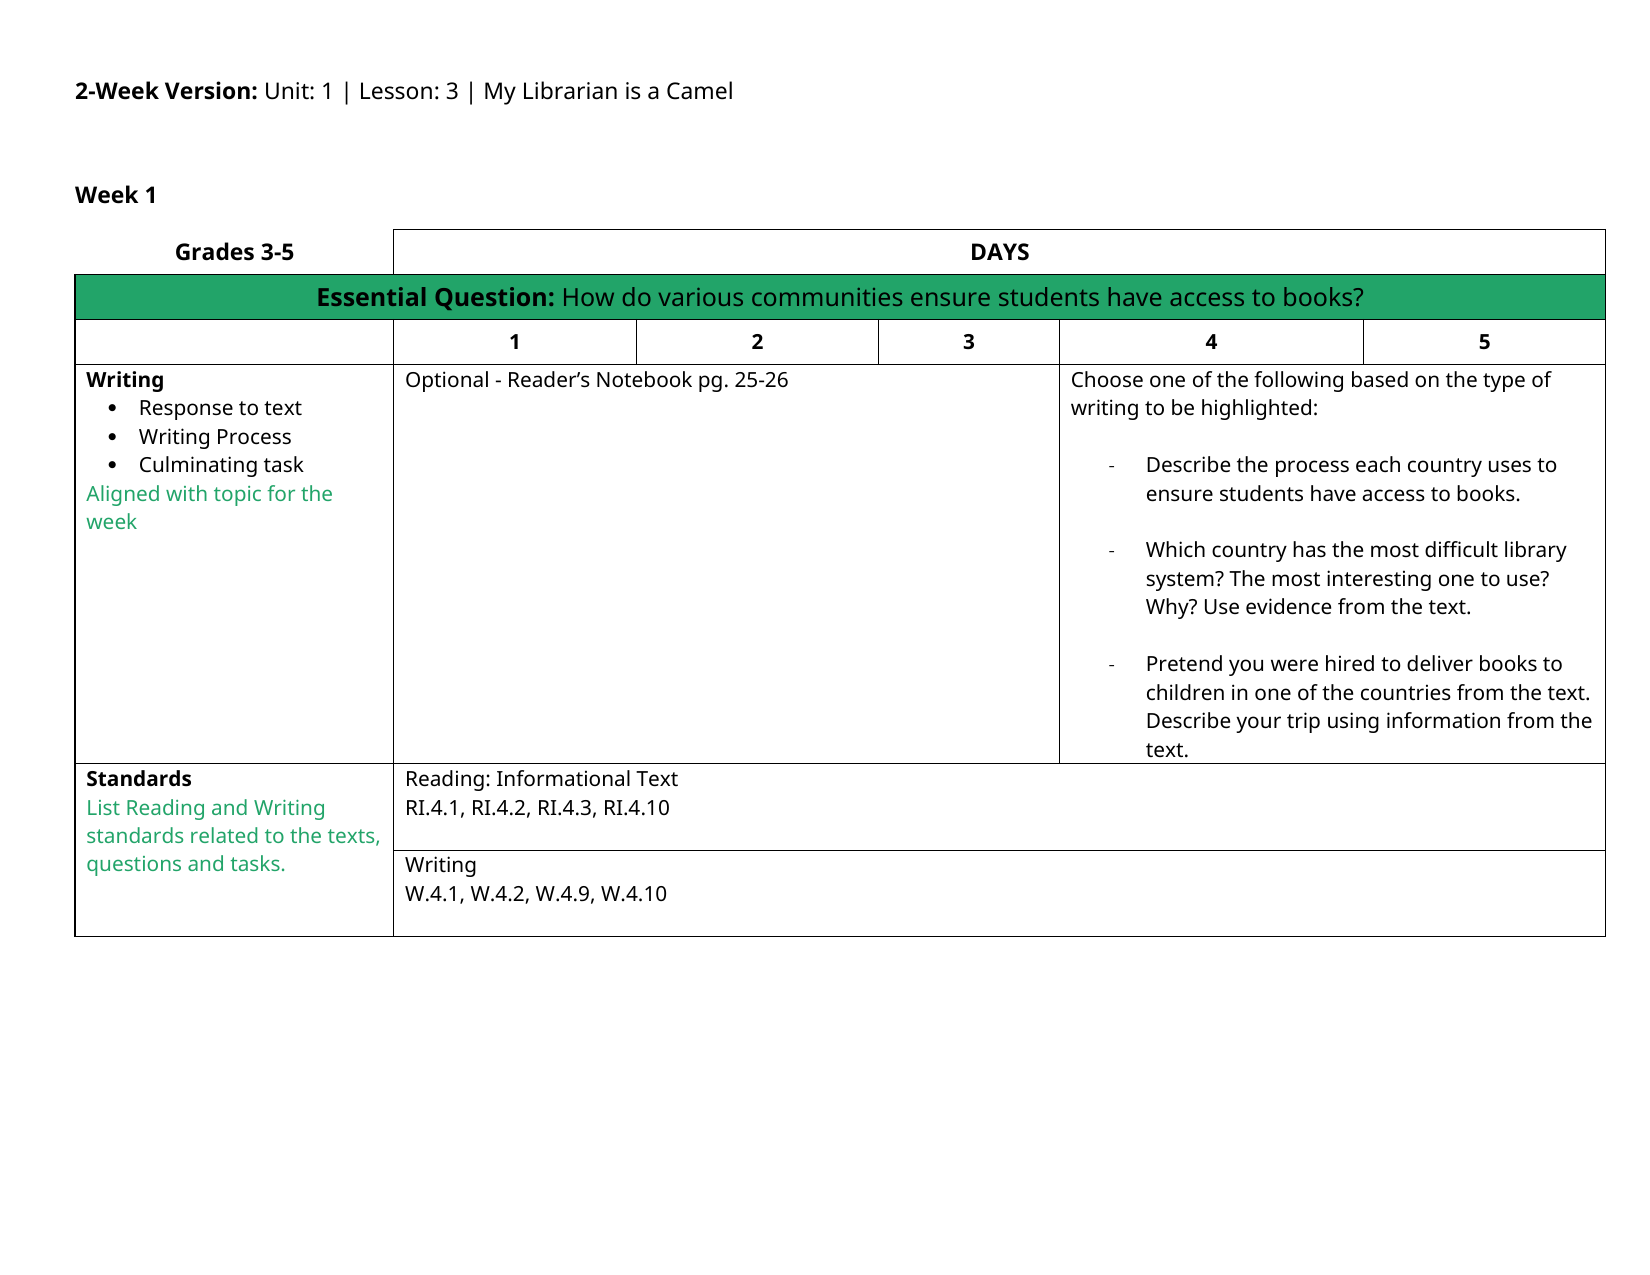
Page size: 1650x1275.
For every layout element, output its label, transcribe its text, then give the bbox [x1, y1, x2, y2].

table_cell Writing Response to text Writing Process Culminating task Aligned with topic for the week [76, 365, 393, 763]
table_cell Writing W.4.1, W.4.2, W.4.9, W.4.10 [394, 851, 1605, 936]
table_cell [76, 320, 393, 364]
table_cell Standards List Reading and Writing standards related to the texts, questions and tasks. [76, 764, 393, 936]
table_cell 2 [637, 320, 878, 364]
table_header Grades 3-5 [75, 229, 393, 274]
text Week 1 [75, 178, 1575, 210]
table_cell 4 [1060, 320, 1363, 364]
table_cell Reading: Informational Text RI.4.1, RI.4.2, RI.4.3, RI.4.10 [394, 764, 1605, 849]
table_cell 3 [879, 320, 1059, 364]
table_cell 5 [1364, 320, 1605, 364]
table_cell Essential Question: How do various communities ensure students have access to books? [76, 275, 1605, 319]
table_header DAYS [394, 230, 1605, 274]
table_cell Choose one of the following based on the type of writing to be highlighted: Describe the process each country uses to ensure students have access to books. Which country has the most difficult library system? The most interesting one to use? Why? Use evidence from the text. Pretend you were hired to deliver books to children in one of the countries from the text. Describe your trip using information from the text. [1060, 365, 1605, 763]
table_cell Optional - Reader’s Notebook pg. 25-26 [394, 365, 1059, 763]
table_cell 1 [394, 320, 636, 364]
